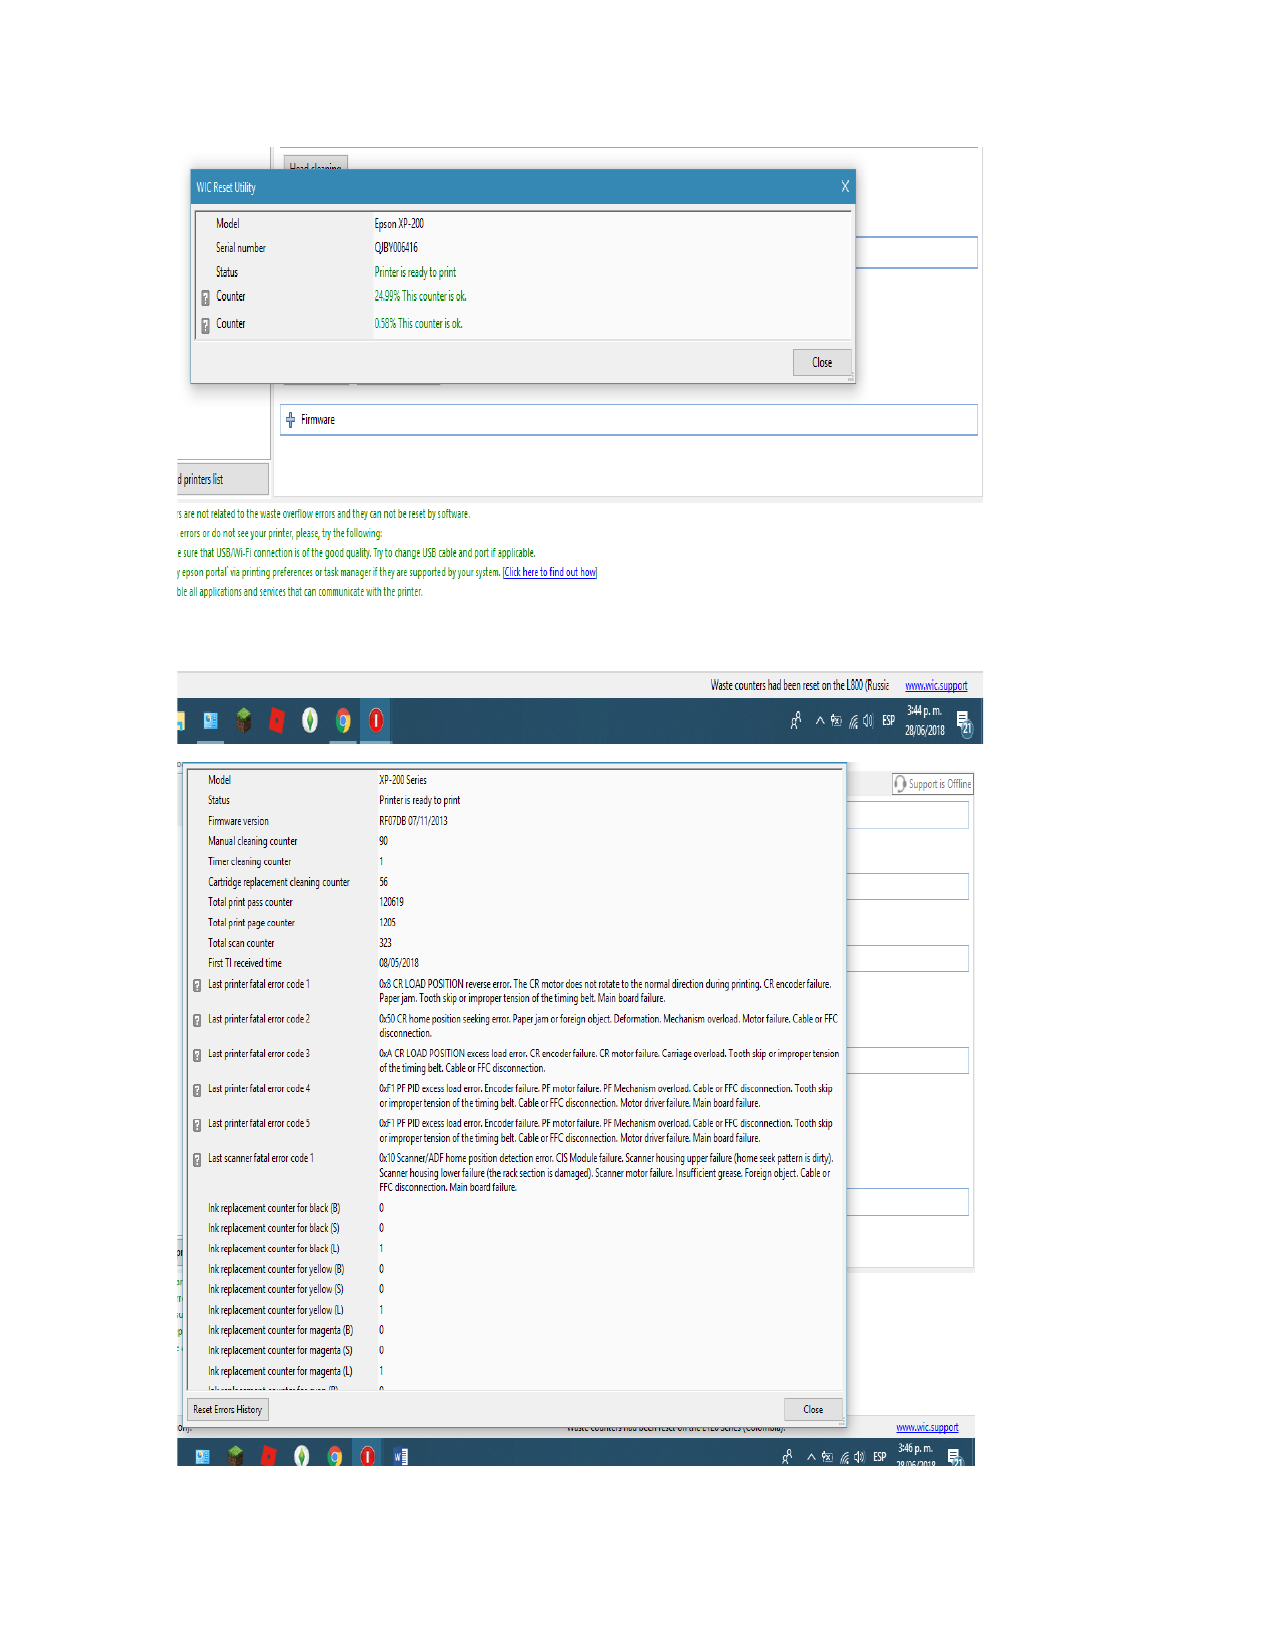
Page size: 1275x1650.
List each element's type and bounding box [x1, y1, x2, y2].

picture [177, 147, 984, 744]
picture [177, 762, 975, 1466]
